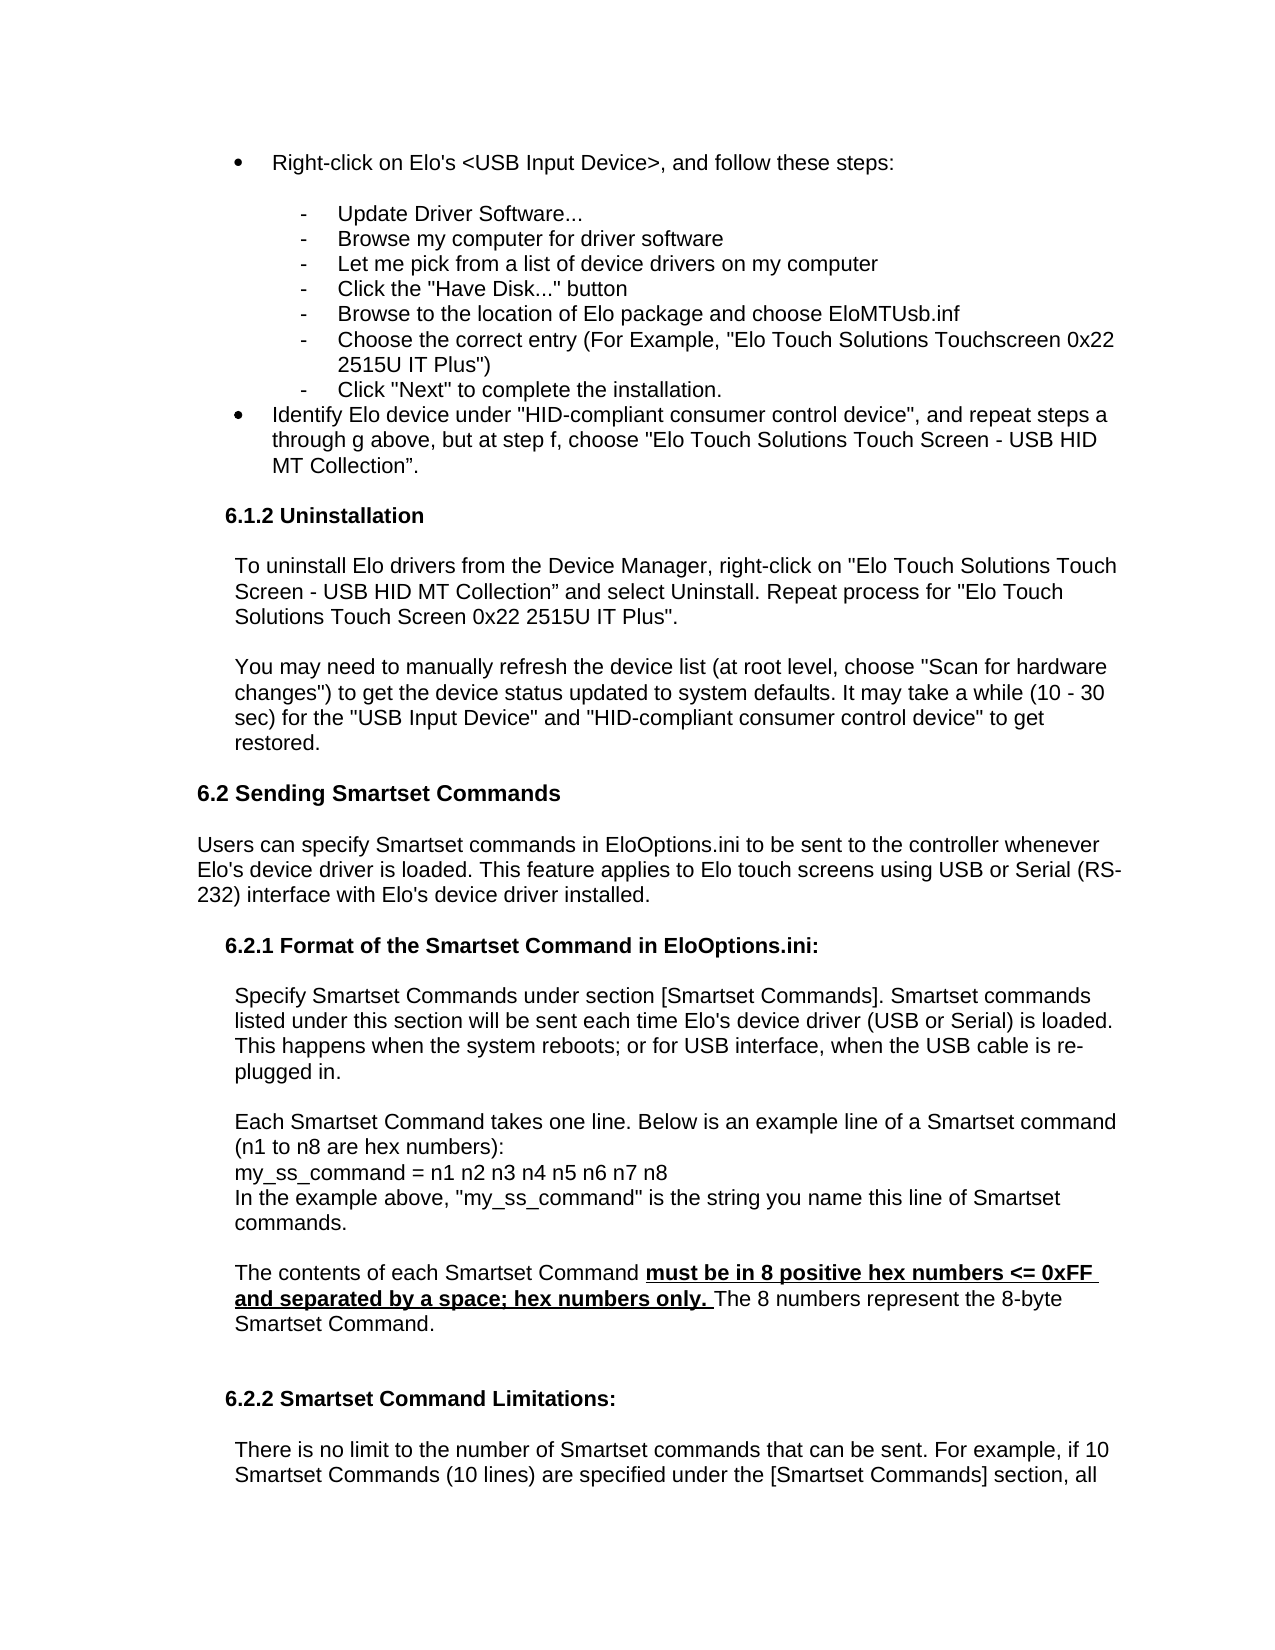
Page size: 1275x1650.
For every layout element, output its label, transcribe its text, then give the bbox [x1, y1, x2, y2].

list - Browse to the location of Elo package and choose EloMTUsb.inf [300, 301, 1125, 326]
list 6.1.2 Uninstallation [225, 503, 1125, 528]
list Right-click on Elo's <USB Input Device>, and follow these steps: [234, 150, 1125, 175]
list - Click "Next" to complete the installation. [300, 377, 1125, 402]
list - Let me pick from a list of device drivers on my computer [300, 251, 1125, 276]
list To uninstall Elo drivers from the Device Manager, right-click on "Elo Touch Solutions Touch Screen - USB HID MT Collection” and select Uninstall. Repeat process for "Elo Touch Solutions Touch Screen 0x22 2515U IT Plus". [234, 553, 1125, 629]
list my_ss_command = n1 n2 n3 n4 n5 n6 n7 n8 [234, 1159, 1125, 1185]
list You may need to manually refresh the device list (at root level, choose "Scan for hardware changes") to get the device status updated to system defaults. It may take a while (10 - 30 sec) for the "USB Input Device" and "HID-compliant consumer control device" to get restored. [234, 654, 1125, 755]
list 6.2.1 Format of the Smartset Command in EloOptions.ini: [150, 933, 1125, 958]
list Users can specify Smartset commands in EloOptions.ini to be sent to the controller whenever Elo's device driver is loaded. This feature applies to Elo touch screens using USB or Serial (RS-232) interface with Elo's device driver installed. [197, 832, 1125, 907]
list Specify Smartset Commands under section [Smartset Commands]. Smartset commands listed under this section will be sent each time Elo's device driver (USB or Serial) is loaded. This happens when the system reboots; or for USB interface, when the USB cable is re-plugged in. [234, 983, 1125, 1084]
list The contents of each Smartset Command must be in 8 positive hex numbers <= 0xFF and separated by a space; hex numbers only. The 8 numbers represent the 8-byte Smartset Command. [234, 1260, 1125, 1336]
list - Browse my computer for driver software [300, 226, 1125, 251]
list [234, 1437, 1125, 1487]
list - Click the "Have Disk..." button [300, 276, 1125, 301]
list - Update Driver Software... [300, 200, 1125, 226]
list - Choose the correct entry (For Example, "Elo Touch Solutions Touchscreen 0x22 2515U IT Plus") [300, 326, 1125, 377]
list 6.2.2 Smartset Command Limitations: [225, 1386, 1125, 1412]
list Identify Elo device under "HID-compliant consumer control device", and repeat steps a through g above, but at step f, choose "Elo Touch Solutions Touch Screen - USB HID MT Collection”. [234, 402, 1125, 478]
list In the example above, "my_ss_command" is the string you name this line of Smartset commands. [234, 1185, 1125, 1235]
list 6.2 Sending Smartset Commands [150, 780, 1125, 807]
list Each Smartset Command takes one line. Below is an example line of a Smartset command (n1 to n8 are hex numbers): [234, 1109, 1125, 1159]
